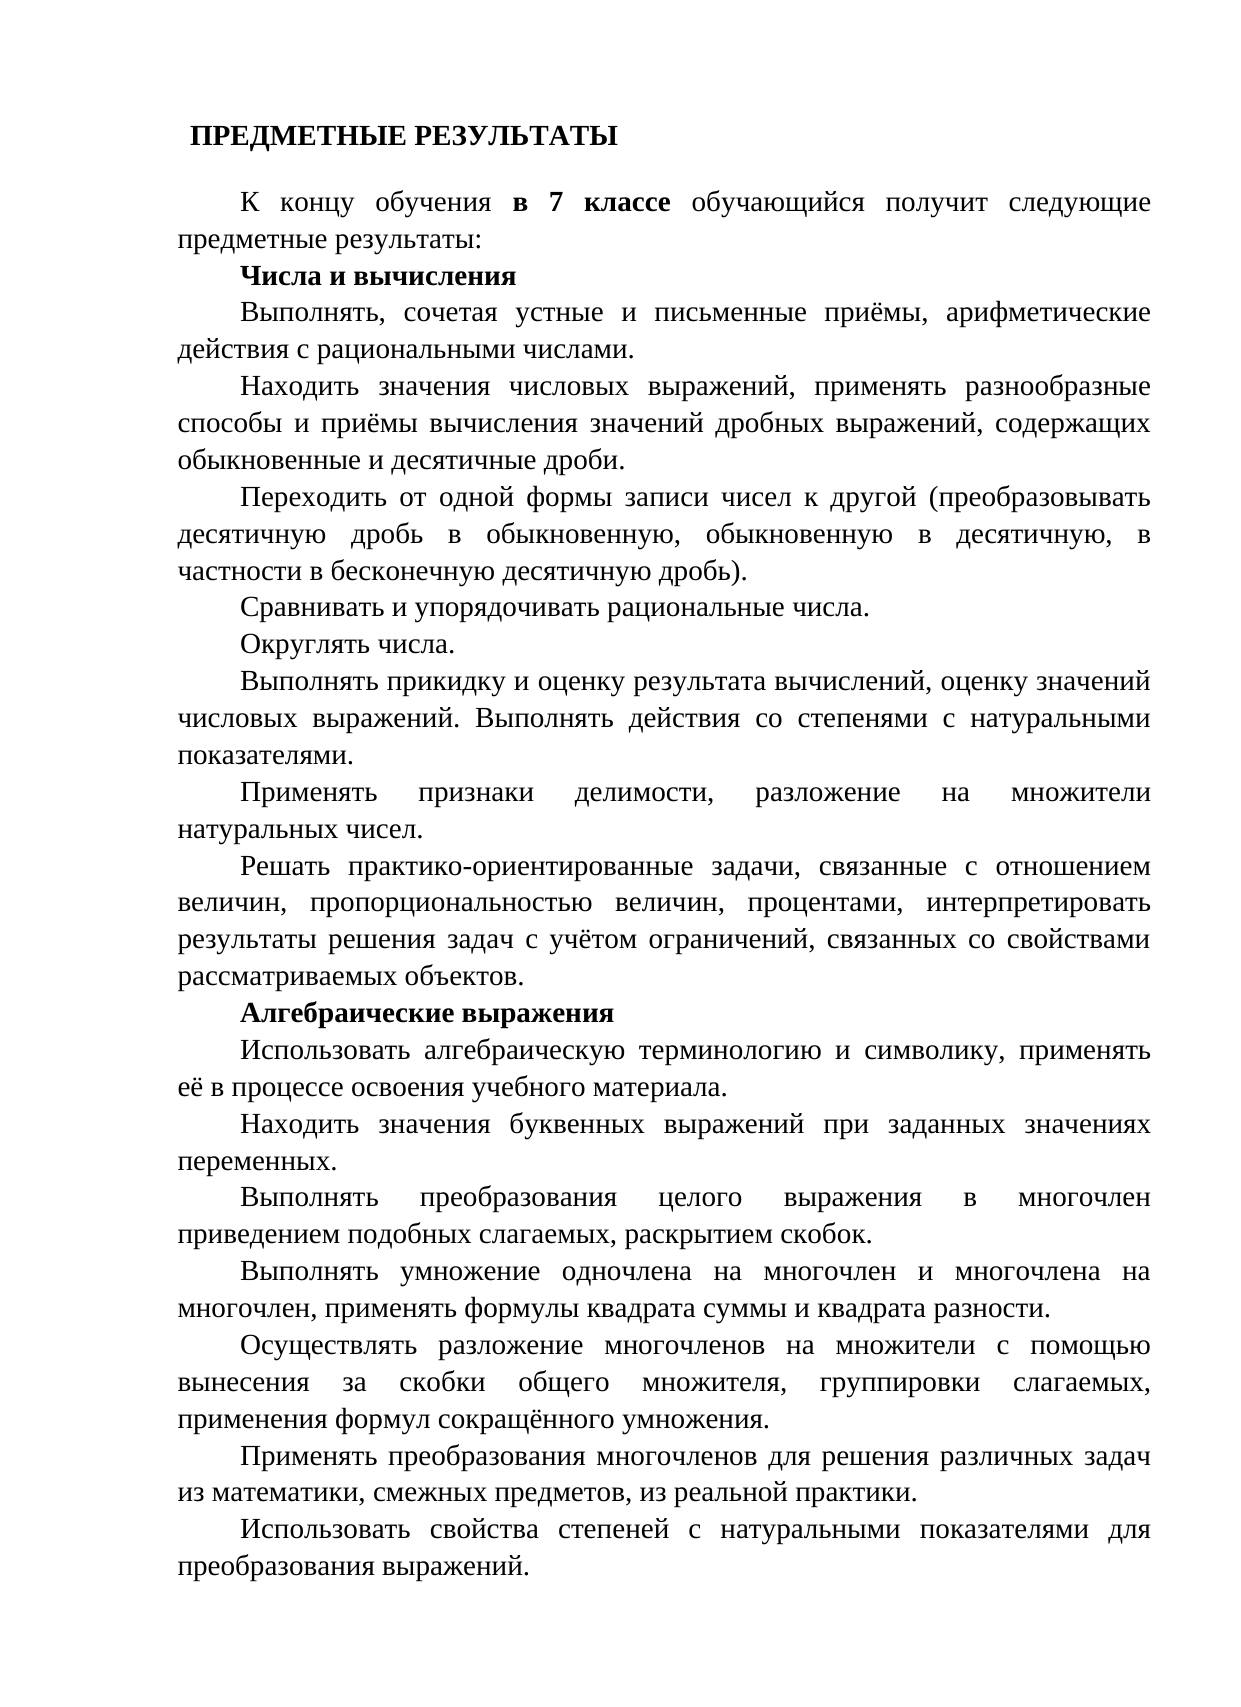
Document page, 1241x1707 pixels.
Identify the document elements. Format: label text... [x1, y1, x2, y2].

text Выполнять прикидку и оценку результата вычислений, оценку значений числовых выражений. Выполнять действия со степенями с натуральными показателями. [177, 663, 1152, 771]
text Переходить от одной формы записи чисел к другой (преобразовывать десятичную дробь в обыкновенную, обыкновенную в десятичную, в частности в бесконечную десятичную дробь). [177, 479, 1152, 586]
text Алгебраические выражения [177, 995, 1152, 1029]
text Осуществлять разложение многочленов на множители с помощью вынесения за скобки общего множителя, группировки слагаемых, применения формул сокращённого умножения. [177, 1327, 1152, 1434]
text Числа и вычисления [177, 258, 1152, 291]
text Выполнять, сочетая устные и письменные приёмы, арифметические действия с рациональными числами. [177, 294, 1152, 365]
text Находить значения числовых выражений, применять разнообразные способы и приёмы вычисления значений дробных выражений, содержащих обыкновенные и десятичные дроби. [177, 368, 1152, 476]
text Выполнять умножение одночлена на многочлен и многочлена на многочлен, применять формулы квадрата суммы и квадрата разности. [177, 1253, 1152, 1324]
text Применять преобразования многочленов для решения различных задач из математики, смежных предметов, из реальной практики. [177, 1438, 1152, 1508]
text Использовать алгебраическую терминологию и символику, применять её в процессе освоения учебного материала. [177, 1032, 1152, 1102]
text К концу обучения в 7 классе обучающийся получит следующие предметные результаты: [177, 184, 1152, 254]
text Находить значения буквенных выражений при заданных значениях переменных. [177, 1106, 1152, 1176]
text Округлять числа. [177, 626, 1152, 660]
text Сравнивать и упорядочивать рациональные числа. [177, 589, 1152, 623]
text Выполнять преобразования целого выражения в многочлен приведением подобных слагаемых, раскрытием скобок. [177, 1179, 1152, 1250]
text Применять признаки делимости, разложение на множители натуральных чисел. [177, 774, 1152, 844]
text Решать практико-ориентированные задачи, связанные с отношением величин, пропорциональностью величин, процентами, интерпретировать результаты решения задач с учётом ограничений, связанных со свойствами рассматриваемых объектов. [177, 848, 1152, 992]
text ПРЕДМЕТНЫЕ РЕЗУЛЬТАТЫ [190, 118, 1152, 152]
text Использовать свойства степеней с натуральными показателями для преобразования выражений. [177, 1511, 1152, 1582]
